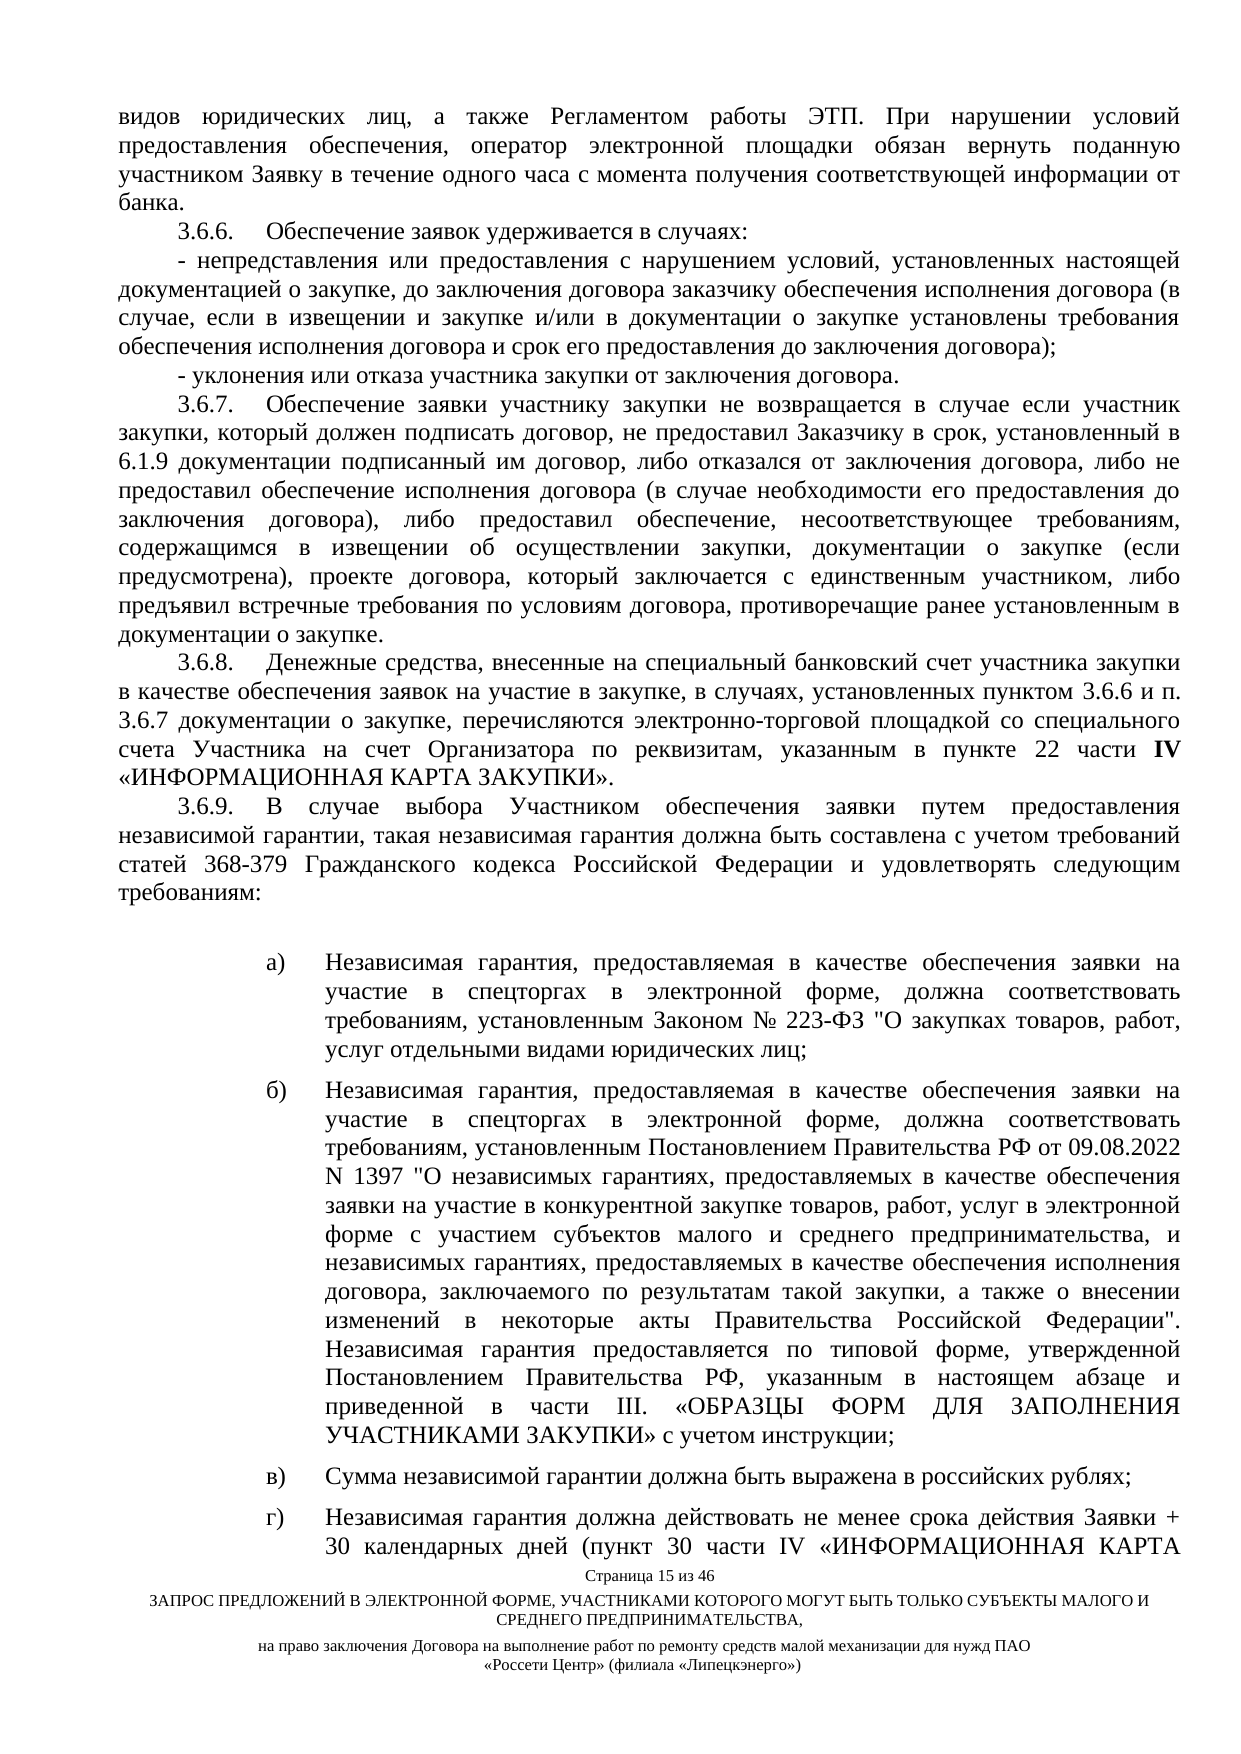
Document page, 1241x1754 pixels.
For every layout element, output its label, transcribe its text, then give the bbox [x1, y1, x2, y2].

list Сумма независимой гарантии должна быть выражена в российских рублях; [266, 1461, 1181, 1490]
subtitle В случае выбора Участником обеспечения заявки путем предоставления независимой гарантии, такая независимая гарантия должна быть составлена с учетом требований статей 368-379 Гражданского кодекса Российской Федерации и удовлетворять следующим требованиям: [118, 791, 1181, 906]
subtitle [118, 101, 1181, 216]
text - уклонения или отказа участника закупки от заключения договора. [118, 360, 1181, 389]
subtitle Обеспечение заявки участнику закупки не возвращается в случае если участник закупки, который должен подписать договор, не предоставил Заказчику в срок, установленный в 6.1.9 документации подписанный им договор, либо отказался от заключения договора, либо не предоставил обеспечение исполнения договора (в случае необходимости его предоставления до заключения договора), либо предоставил обеспечение, несоответствующее требованиям, содержащимся в извещении об осуществлении закупки, документации о закупке (если предусмотрена), проекте договора, который заключается с единственным участником, либо предъявил встречные требования по условиям договора, противоречащие ранее установленным в документации о закупке. [118, 389, 1181, 647]
text - непредставления или предоставления с нарушением условий, установленных настоящей документацией о закупке, до заключения договора заказчику обеспечения исполнения договора (в случае, если в извещении и закупке и/или в документации о закупке установлены требования обеспечения исполнения договора и срок его предоставления до заключения договора); [118, 245, 1181, 360]
subtitle Денежные средства, внесенные на специальный банковский счет участника закупки в качестве обеспечения заявок на участие в закупке, в случаях, установленных пунктом 3.6.6 и п. 3.6.7 документации о закупке, перечисляются электронно-торговой площадкой со специального счета Участника на счет Организатора по реквизитам, указанным в пункте 22 части IV «ИНФОРМАЦИОННАЯ КАРТА ЗАКУПКИ». [118, 647, 1181, 791]
list Независимая гарантия, предоставляемая в качестве обеспечения заявки на участие в спецторгах в электронной форме, должна соответствовать требованиям, установленным Законом № 223-ФЗ "О закупках товаров, работ, услуг отдельными видами юридических лиц; [266, 947, 1181, 1062]
subtitle Обеспечение заявок удерживается в случаях: [118, 216, 1181, 245]
list Независимая гарантия, предоставляемая в качестве обеспечения заявки на участие в спецторгах в электронной форме, должна соответствовать требованиям, установленным Постановлением Правительства РФ от 09.08.2022 N 1397 "О независимых гарантиях, предоставляемых в качестве обеспечения заявки на участие в конкурентной закупке товаров, работ, услуг в электронной форме с участием субъектов малого и среднего предпринимательства, и независимых гарантиях, предоставляемых в качестве обеспечения исполнения договора, заключаемого по результатам такой закупки, а также о внесении изменений в некоторые акты Правительства Российской Федерации". Независимая гарантия предоставляется по типовой форме, утвержденной Постановлением Правительства РФ, указанным в настоящем абзаце и приведенной в части III. «ОБРАЗЦЫ ФОРМ ДЛЯ ЗАПОЛНЕНИЯ УЧАСТНИКАМИ ЗАКУПКИ» с учетом инструкции; [266, 1075, 1181, 1449]
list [266, 1502, 1181, 1560]
